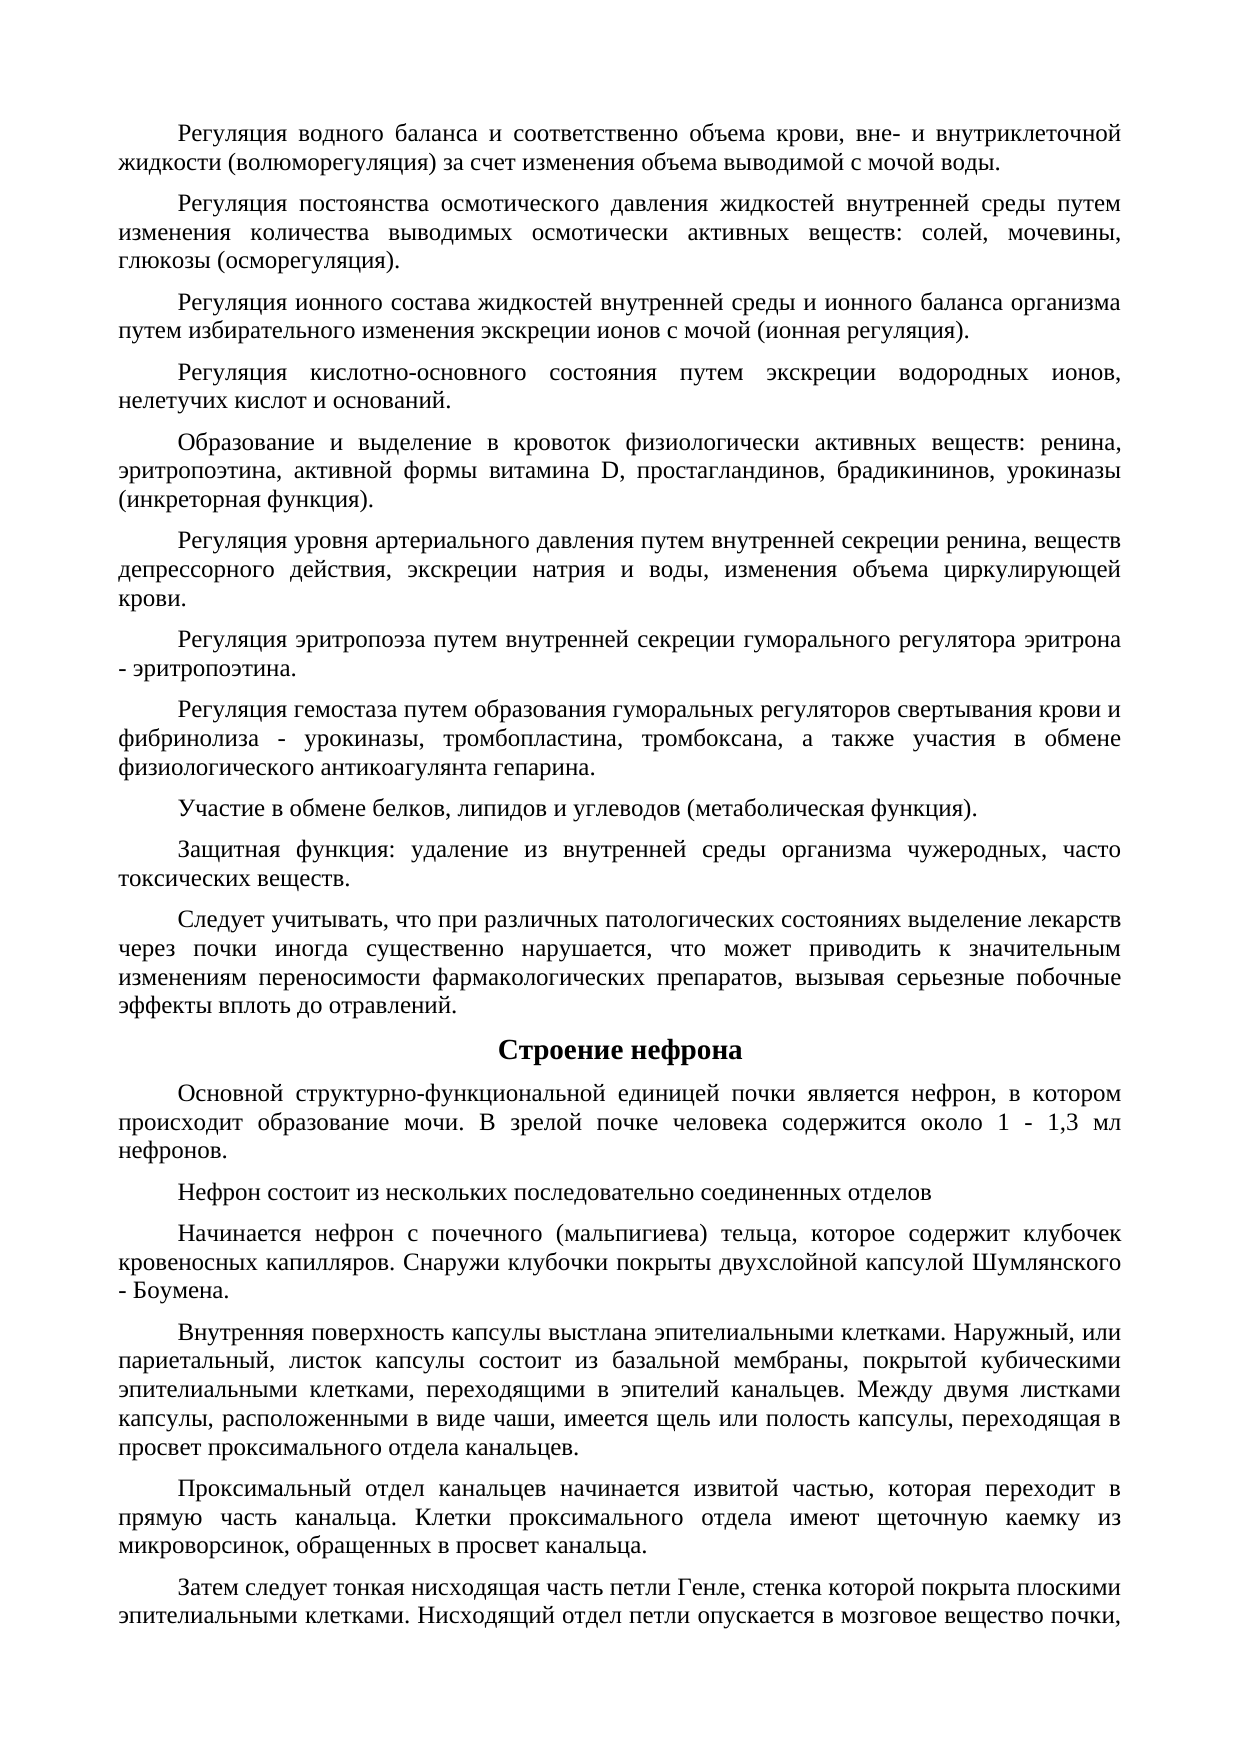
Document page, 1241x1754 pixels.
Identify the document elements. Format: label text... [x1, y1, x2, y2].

text Основной структурно-функциональной единицей почки является нефрон, в котором происходит образование мочи. В зрелой почке человека содержится около 1 - 1,3 мл нефронов. [118, 1078, 1122, 1164]
text Защитная функция: удаление из внутренней среды организма чужеродных, часто токсических веществ. [118, 834, 1122, 892]
text Регуляция постоянства осмотического давления жидкостей внутренней среды путем изменения количества выводимых осмотически активных веществ: солей, мочевины, глюкозы (осморегуляция). [118, 188, 1122, 274]
text Образование и выделение в кровоток физиологически активных веществ: ренина, эритропоэтина, активной формы витамина D, простагландинов, брадикининов, урокиназы (инкреторная функция). [118, 427, 1122, 513]
text Участие в обмене белков, липидов и углеводов (метаболическая функция). [118, 793, 1122, 822]
text Регуляция водного баланса и соответственно объема крови, вне- и внутриклеточной жидкости (волюморегуляция) за счет изменения объема выводимой с мочой воды. [118, 118, 1122, 176]
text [118, 1572, 1122, 1629]
text Проксимальный отдел канальцев начинается извитой частью, которая переходит в прямую часть канальца. Клетки проксимального отдела имеют щеточную каемку из микроворсинок, обращенных в просвет канальца. [118, 1473, 1122, 1559]
text Регуляция кислотно-основного состояния путем экскреции водородных ионов, нелетучих кислот и оснований. [118, 357, 1122, 414]
text Следует учитывать, что при различных патологических состояниях выделение лекарств через почки иногда существенно нарушается, что может приводить к значительным изменениям переносимости фармакологических препаратов, вызывая серьезные побочные эффекты вплоть до отравлений. [118, 904, 1122, 1019]
text Регуляция ионного состава жидкостей внутренней среды и ионного баланса организма путем избирательного изменения экскреции ионов с мочой (ионная регуляция). [118, 287, 1122, 344]
text Регуляция гемостаза путем образования гуморальных регуляторов свертывания крови и фибринолиза - урокиназы, тромбопластина, тромбоксана, а также участия в обмене физиологического антикоагулянта гепарина. [118, 694, 1122, 781]
text Регуляция уровня артериального давления путем внутренней секреции ренина, веществ депрессорного действия, экскреции натрия и воды, изменения объема циркулирующей крови. [118, 526, 1122, 612]
text Регуляция эритропоэза путем внутренней секреции гуморального регулятора эритрона - эритропоэтина. [118, 624, 1122, 682]
text Внутренняя поверхность капсулы выстлана эпителиальными клетками. Наружный, или париетальный, листок капсулы состоит из базальной мембраны, покрытой кубическими эпителиальными клетками, переходящими в эпителий канальцев. Между двумя листками капсулы, расположенными в виде чаши, имеется щель или полость капсулы, переходящая в просвет проксимального отдела канальцев. [118, 1317, 1122, 1460]
text Начинается нефрон с почечного (мальпигиева) тельца, которое содержит клубочек кровеносных капилляров. Снаружи клубочки покрыты двухслойной капсулой Шумлянского - Боумена. [118, 1218, 1122, 1304]
text Строение нефрона [118, 1032, 1122, 1065]
text Нефрон состоит из нескольких последовательно соединенных отделов [118, 1177, 1122, 1205]
